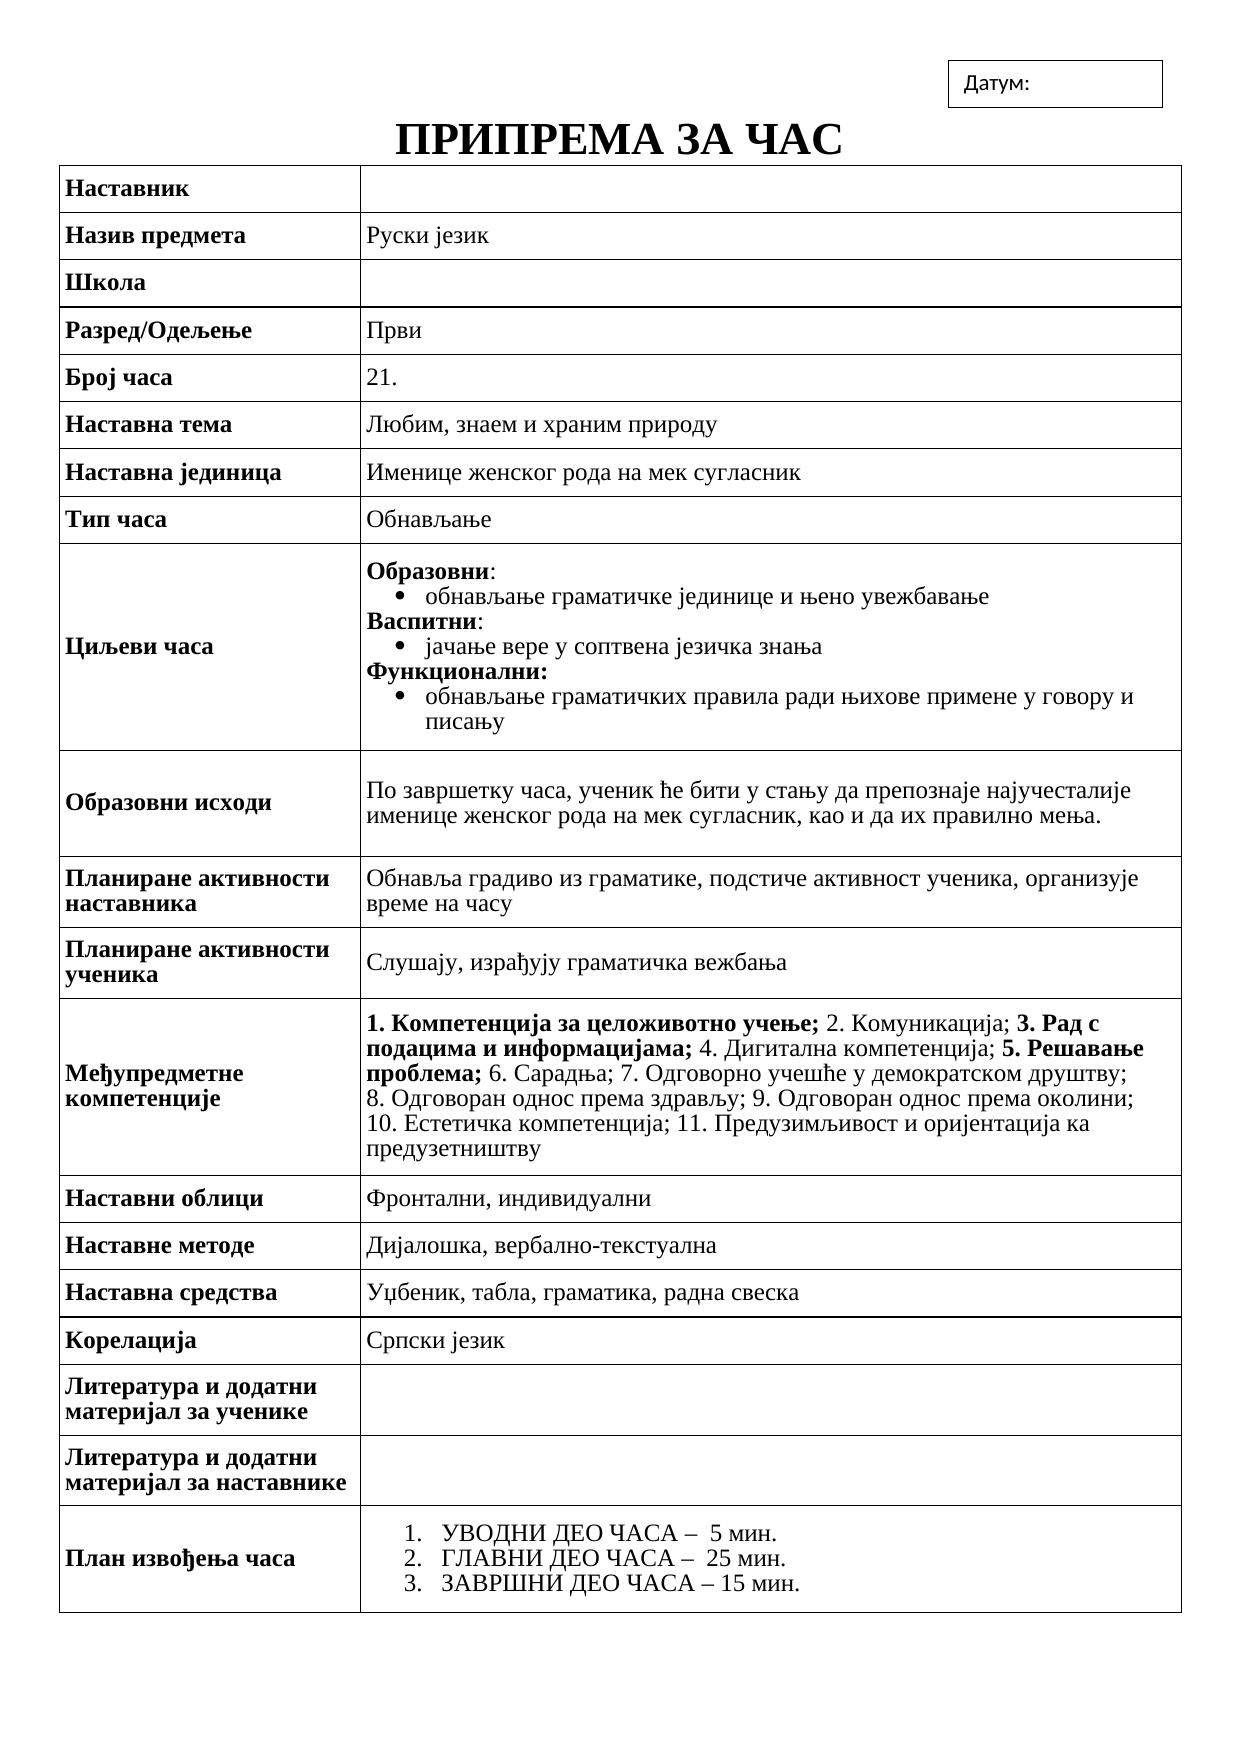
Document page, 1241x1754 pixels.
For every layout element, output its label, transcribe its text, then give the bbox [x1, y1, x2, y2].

table_cell Наставни облици [60, 1176, 360, 1222]
table_cell Дијалошка, вербално-текстуална [361, 1223, 1181, 1269]
table_cell Планиране активности наставника [60, 857, 360, 927]
table_cell 21. [361, 355, 1181, 401]
table_cell Тип часа [60, 497, 360, 543]
table_header [361, 166, 1181, 212]
table_cell Любим, знаем и храним природу [361, 402, 1181, 448]
table_cell [361, 1365, 1181, 1434]
table_cell Наставна јединица [60, 449, 360, 496]
table_cell Обнавља градиво из граматике, подстиче активност ученика, организује време на часу [361, 857, 1181, 927]
table_cell Српски језик [361, 1318, 1181, 1364]
table_cell Број часа [60, 355, 360, 401]
table_cell УВОДНИ ДЕО ЧАСА – 5 мин. ГЛАВНИ ДЕО ЧАСА – 25 мин. ЗАВРШНИ ДЕО ЧАСА – 15 мин. [361, 1506, 1181, 1612]
table_header Наставник [60, 166, 360, 212]
table_cell Назив предмета [60, 213, 360, 259]
table_cell [361, 260, 1181, 306]
table_cell Уџбеник, табла, граматика, радна свеска [361, 1270, 1181, 1316]
table_cell Фронтални, индивидуални [361, 1176, 1181, 1222]
table_cell Литература и додатни материјал за ученике [60, 1365, 360, 1434]
table_cell Наставне методе [60, 1223, 360, 1269]
table_cell Планиране активности ученика [60, 928, 360, 997]
table_cell Литература и додатни материјал за наставнике [60, 1436, 360, 1505]
table_cell Образовни: обнављање граматичке јединице и њено увежбавање Васпитни: јачање вере у соптвена језичка знања Функционални: обнављање граматичких правила ради њихове примене у говору и писању [361, 544, 1181, 749]
table_cell По завршетку часа, ученик ће бити у стању да препознаје најучесталије именице женског рода на мек сугласник, као и да их правилно мења. [361, 751, 1181, 856]
table_cell Циљеви часа [60, 544, 360, 749]
table_cell Руски језик [361, 213, 1181, 259]
table_cell Разред/Одељење [60, 308, 360, 354]
table_cell 1. Компетенција за целоживотно учење; 2. Комуникација; 3. Рад с подацима и информацијама; 4. Дигитална компетенција; 5. Решавање проблема; 6. Сарадња; 7. Одговорно учешће у демократском друштву; 8. Одговоран однос према здрављу; 9. Одговоран однос према околини; 10. Естетичка компетенција; 11. Предузимљивост и оријентација ка предузетништву [361, 999, 1181, 1174]
table_cell Именице женског рода на мек сугласник [361, 449, 1181, 496]
table_cell Обнављање [361, 497, 1181, 543]
table_cell Међупредметне компетенције [60, 999, 360, 1174]
table_cell [361, 1436, 1181, 1505]
table_cell Наставна средства [60, 1270, 360, 1316]
table_cell Образовни исходи [60, 751, 360, 856]
table_cell Наставна тема [60, 402, 360, 448]
text ПРИПРЕМА ЗА ЧАС [59, 112, 1181, 164]
table_cell Слушају, израђују граматичка вежбања [361, 928, 1181, 997]
table_cell Први [361, 308, 1181, 354]
table_cell Корелација [60, 1318, 360, 1364]
table_cell Школа [60, 260, 360, 306]
table_cell План извођења часа [60, 1506, 360, 1612]
